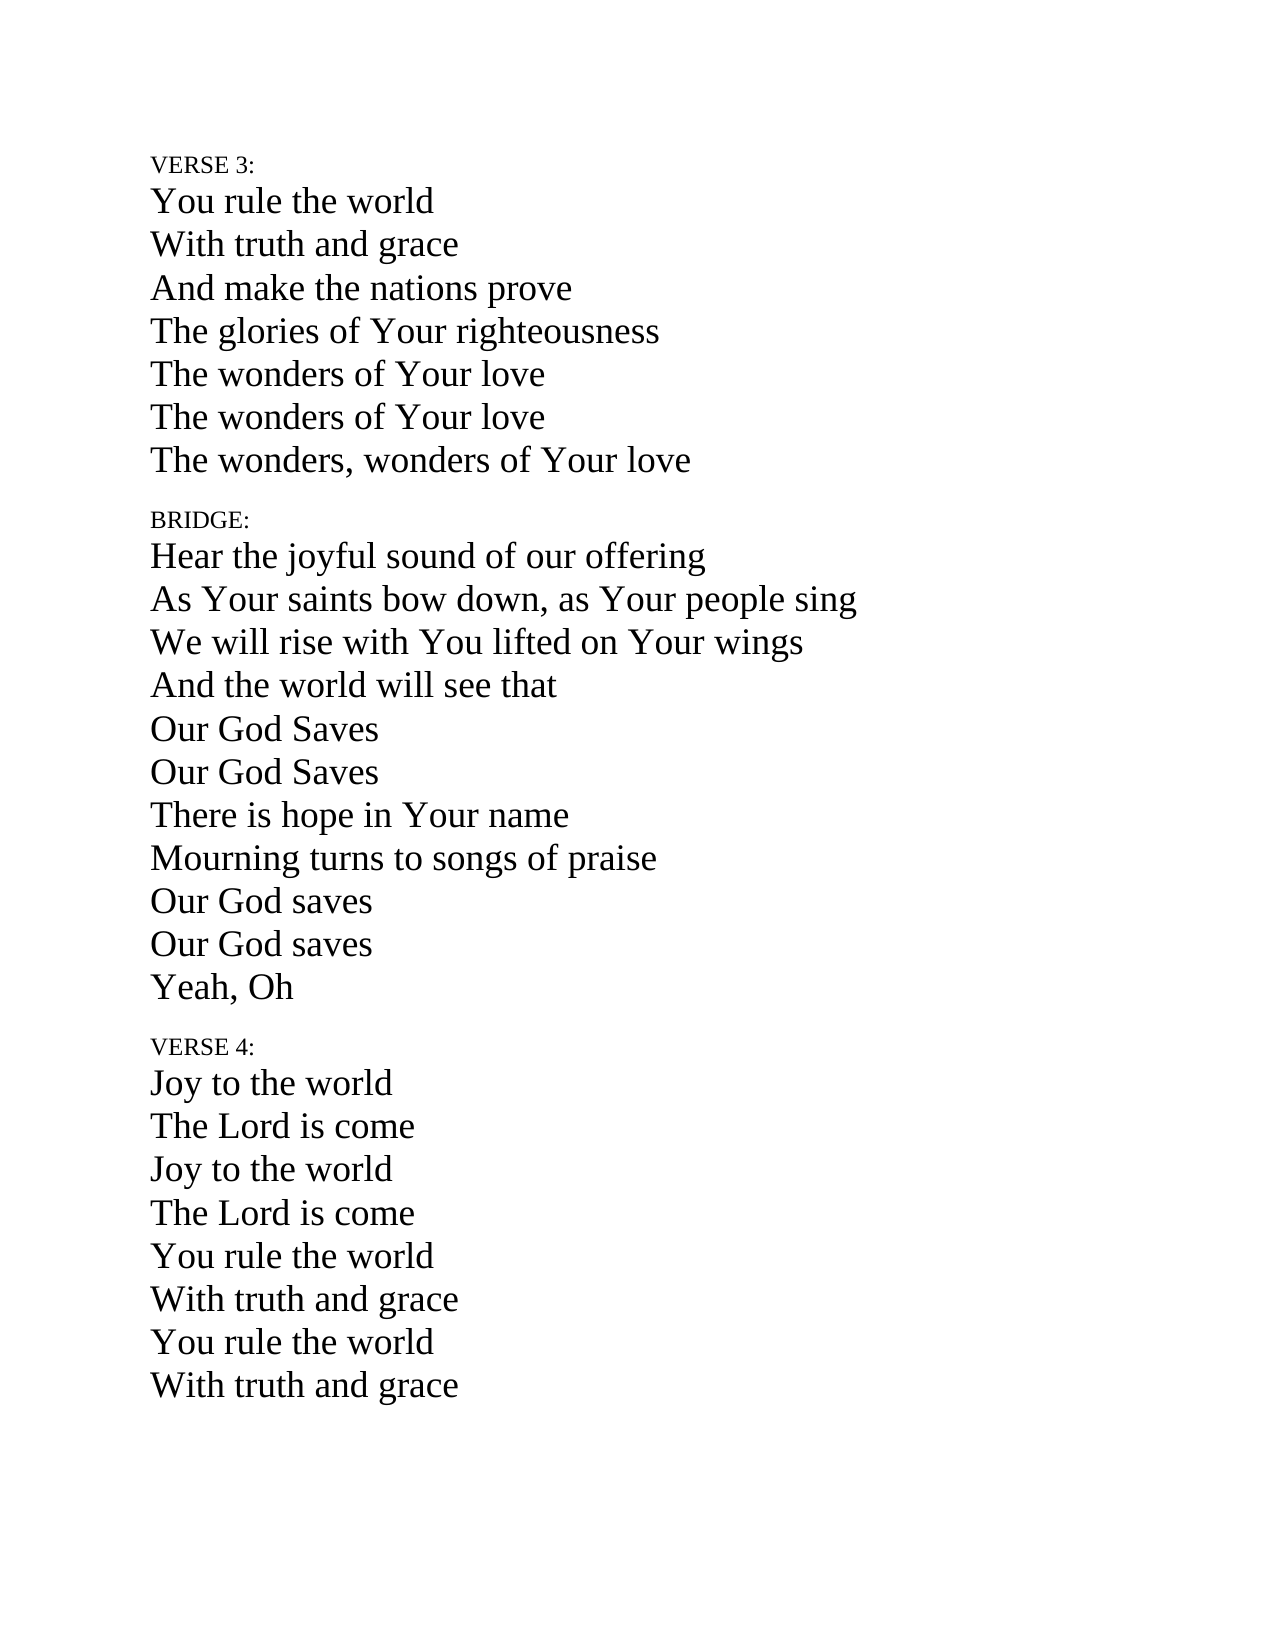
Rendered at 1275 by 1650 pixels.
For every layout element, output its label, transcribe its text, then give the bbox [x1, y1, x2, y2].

text As Your saints bow down, as Your people sing [150, 577, 1125, 620]
text VERSE 4: [150, 1032, 1125, 1061]
text Hear the joyful sound of our offering [150, 533, 1125, 577]
text You rule the world [150, 1233, 1125, 1276]
text And make the nations prove [150, 265, 1125, 308]
text Joy to the world [150, 1147, 1125, 1190]
text With truth and grace [150, 1276, 1125, 1319]
text You rule the world [150, 179, 1125, 222]
text The wonders of Your love [150, 351, 1125, 394]
text Our God Saves [150, 706, 1125, 749]
text The wonders, wonders of Your love [150, 437, 1125, 481]
text The glories of Your righteousness [150, 308, 1125, 351]
text There is hope in Your name [150, 792, 1125, 835]
text Our God saves [150, 878, 1125, 922]
text The Lord is come [150, 1190, 1125, 1233]
text Mourning turns to songs of praise [150, 835, 1125, 878]
text Our God Saves [150, 749, 1125, 792]
text Joy to the world [150, 1061, 1125, 1104]
text With truth and grace [150, 1362, 1125, 1406]
text You rule the world [150, 1319, 1125, 1362]
text The Lord is come [150, 1104, 1125, 1147]
text Our God saves [150, 922, 1125, 965]
text And the world will see that [150, 663, 1125, 706]
text With truth and grace [150, 222, 1125, 265]
text VERSE 3: [150, 150, 1125, 179]
text The wonders of Your love [150, 394, 1125, 437]
text We will rise with You lifted on Your wings [150, 620, 1125, 663]
text Yeah, Oh [150, 965, 1125, 1008]
text BRIDGE: [150, 505, 1125, 533]
